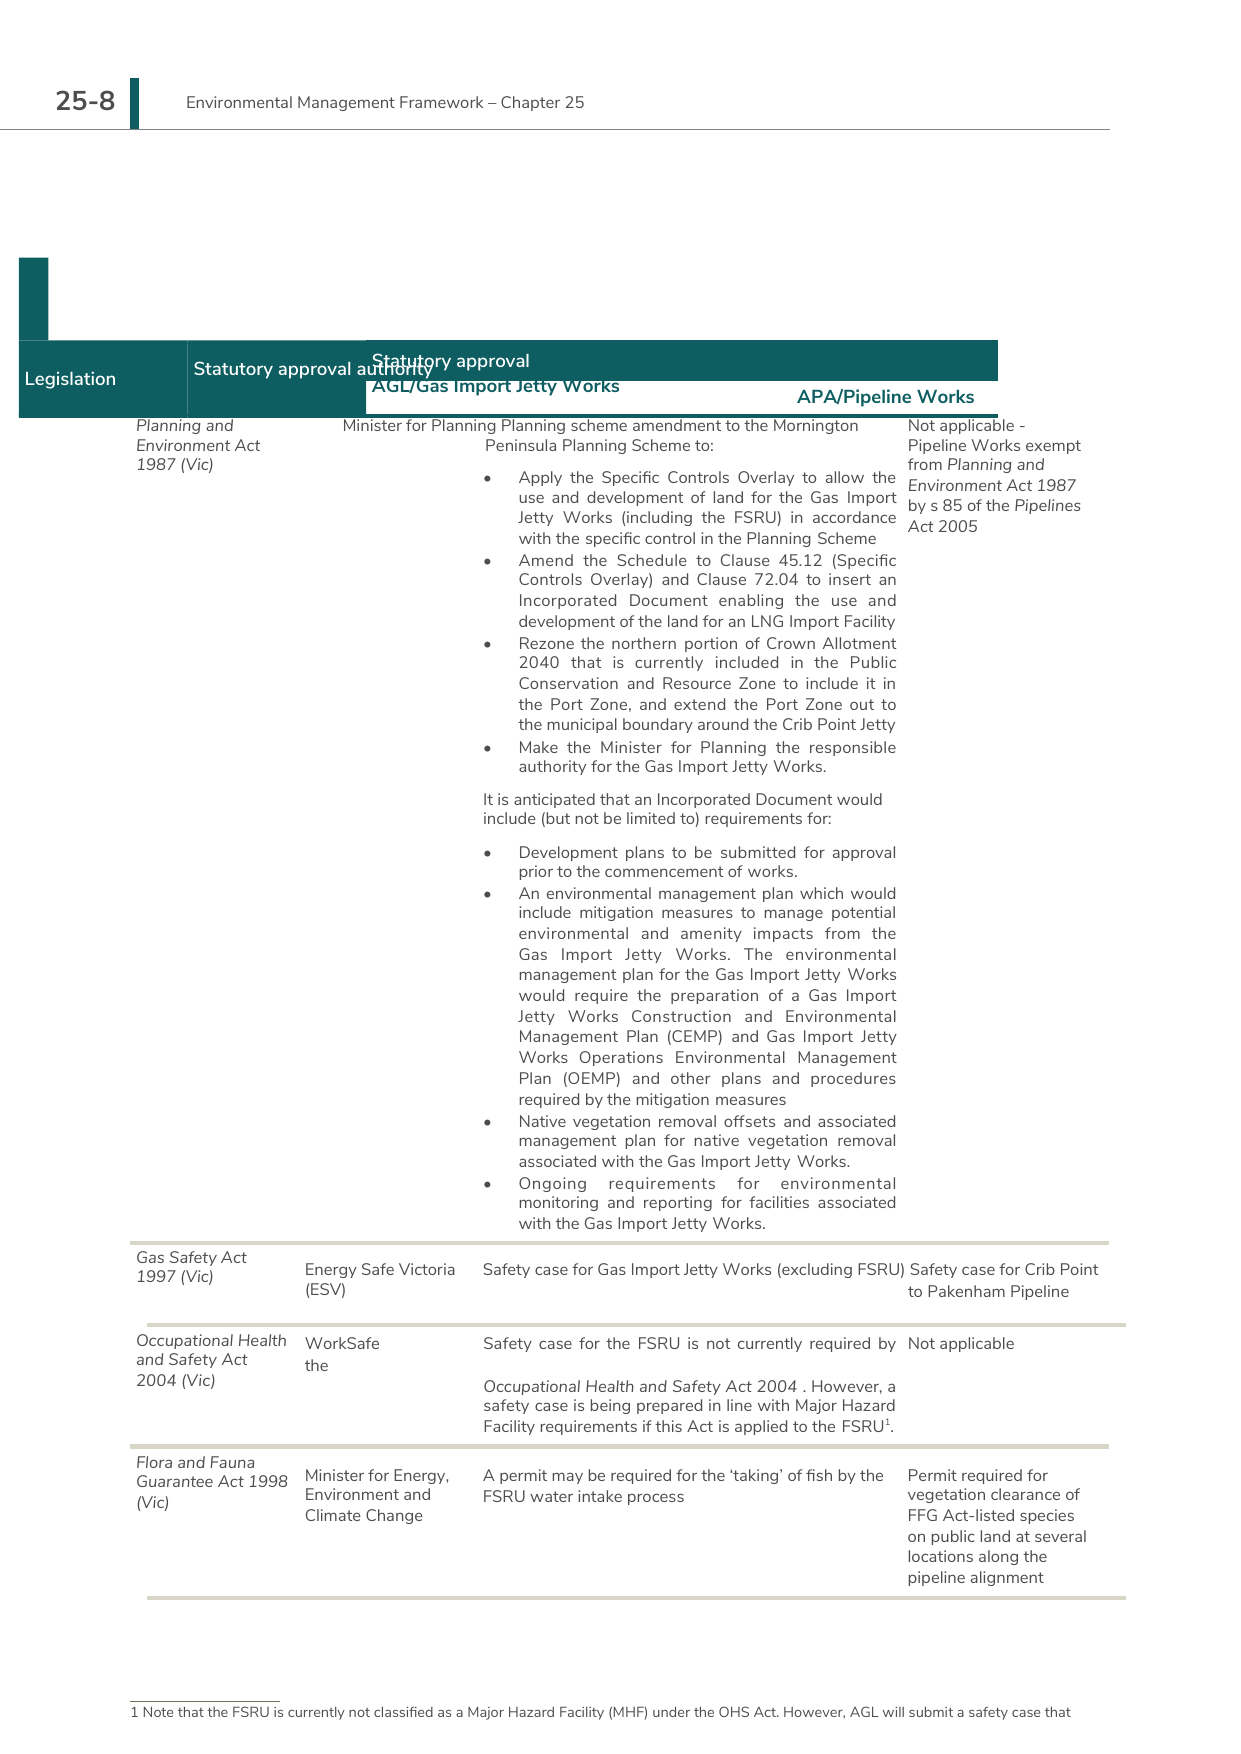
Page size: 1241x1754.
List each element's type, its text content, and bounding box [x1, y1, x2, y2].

list An environmental management plan which would include mitigation measures to manage potential environmental and amenity impacts from the Gas Import Jetty Works. The environmental management plan for the Gas Import Jetty Works would require the preparation of a Gas Import Jetty Works Construction and Environmental Management Plan (CEMP) and Gas Import Jetty Works Operations Environmental Management Plan (OEMP) and other plans and procedures required by the mitigation measures [483, 883, 897, 1111]
text Permit required for vegetation clearance of FFG Act-listed species on public land at several locations along the pipeline alignment [907, 1465, 1092, 1589]
list Amend the Schedule to Clause 45.12 (Specific Controls Overlay) and Clause 72.04 to insert an Incorporated Document enabling the use and development of the land for an LNG Import Facility [483, 550, 897, 633]
list Make the Minister for Planning the responsible authority for the Gas Import Jetty Works. [483, 737, 896, 778]
text It is anticipated that an Incorporated Document would include (but not be limited to) requirements for: [483, 788, 897, 830]
text FSRU water intake process [483, 1486, 896, 1507]
text Not applicable [908, 1332, 1142, 1355]
text Planning and [136, 418, 263, 434]
list Development plans to be submitted for approval prior to the commencement of works. [483, 842, 896, 883]
text Safety case for Gas Import Jetty Works (excluding FSRU) Safety case for Crib Point [483, 1258, 1142, 1280]
text Pipeline Works exempt from Planning and Environment Act 1987 by s 85 of the Pipelines Act 2005 [908, 435, 1093, 538]
text Gas Safety Act 1997 (Vic) [136, 1247, 254, 1288]
text 1 Note that the FSRU is currently not classified as a Major Hazard Facility (MHF) under the OHS Act. However, AGL will submit a safety case that [130, 1697, 1142, 1721]
list Rezone the northern portion of Crown Allotment 2040 that is currently included in the Public Conservation and Resource Zone to include it in the Port Zone, and extend the Port Zone out to the municipal boundary around the Crib Point Jetty [483, 633, 897, 737]
text Flora and Fauna Guarantee Act 1998 (Vic) [136, 1452, 292, 1514]
list Apply the Specific Controls Overlay to allow the use and development of land for the Gas Import Jetty Works (including the FSRU) in accordance with the specific control in the Planning Scheme [483, 467, 897, 550]
text A permit may be required for the ‘taking’ of fish by the [483, 1464, 896, 1486]
text Minister for Planning Planning scheme amendment to the Mornington [340, 418, 861, 434]
text WorkSafe Safety case for the FSRU is not currently required by the [304, 1332, 896, 1376]
list Ongoing requirements for environmental monitoring and reporting for facilities associated with the Gas Import Jetty Works. [483, 1173, 896, 1235]
text Not applicable - [908, 418, 1142, 434]
text Energy Safe Victoria (ESV) [304, 1259, 460, 1301]
text Occupational Health and Safety Act 2004 . However, a safety case is being prepared in line with Major Hazard Facility requirements if this Act is applied to the FSRU1. [483, 1376, 896, 1438]
text Minister for Energy, Environment and Climate Change [304, 1465, 452, 1527]
text to Pakenham Pipeline [908, 1280, 1142, 1301]
text Peninsula Planning Scheme to: [338, 434, 861, 456]
text Occupational Health and Safety Act 2004 (Vic) [136, 1330, 291, 1392]
list Native vegetation removal offsets and associated management plan for native vegetation removal associated with the Gas Import Jetty Works. [483, 1111, 896, 1173]
text Environment Act 1987 (Vic) [136, 435, 263, 476]
